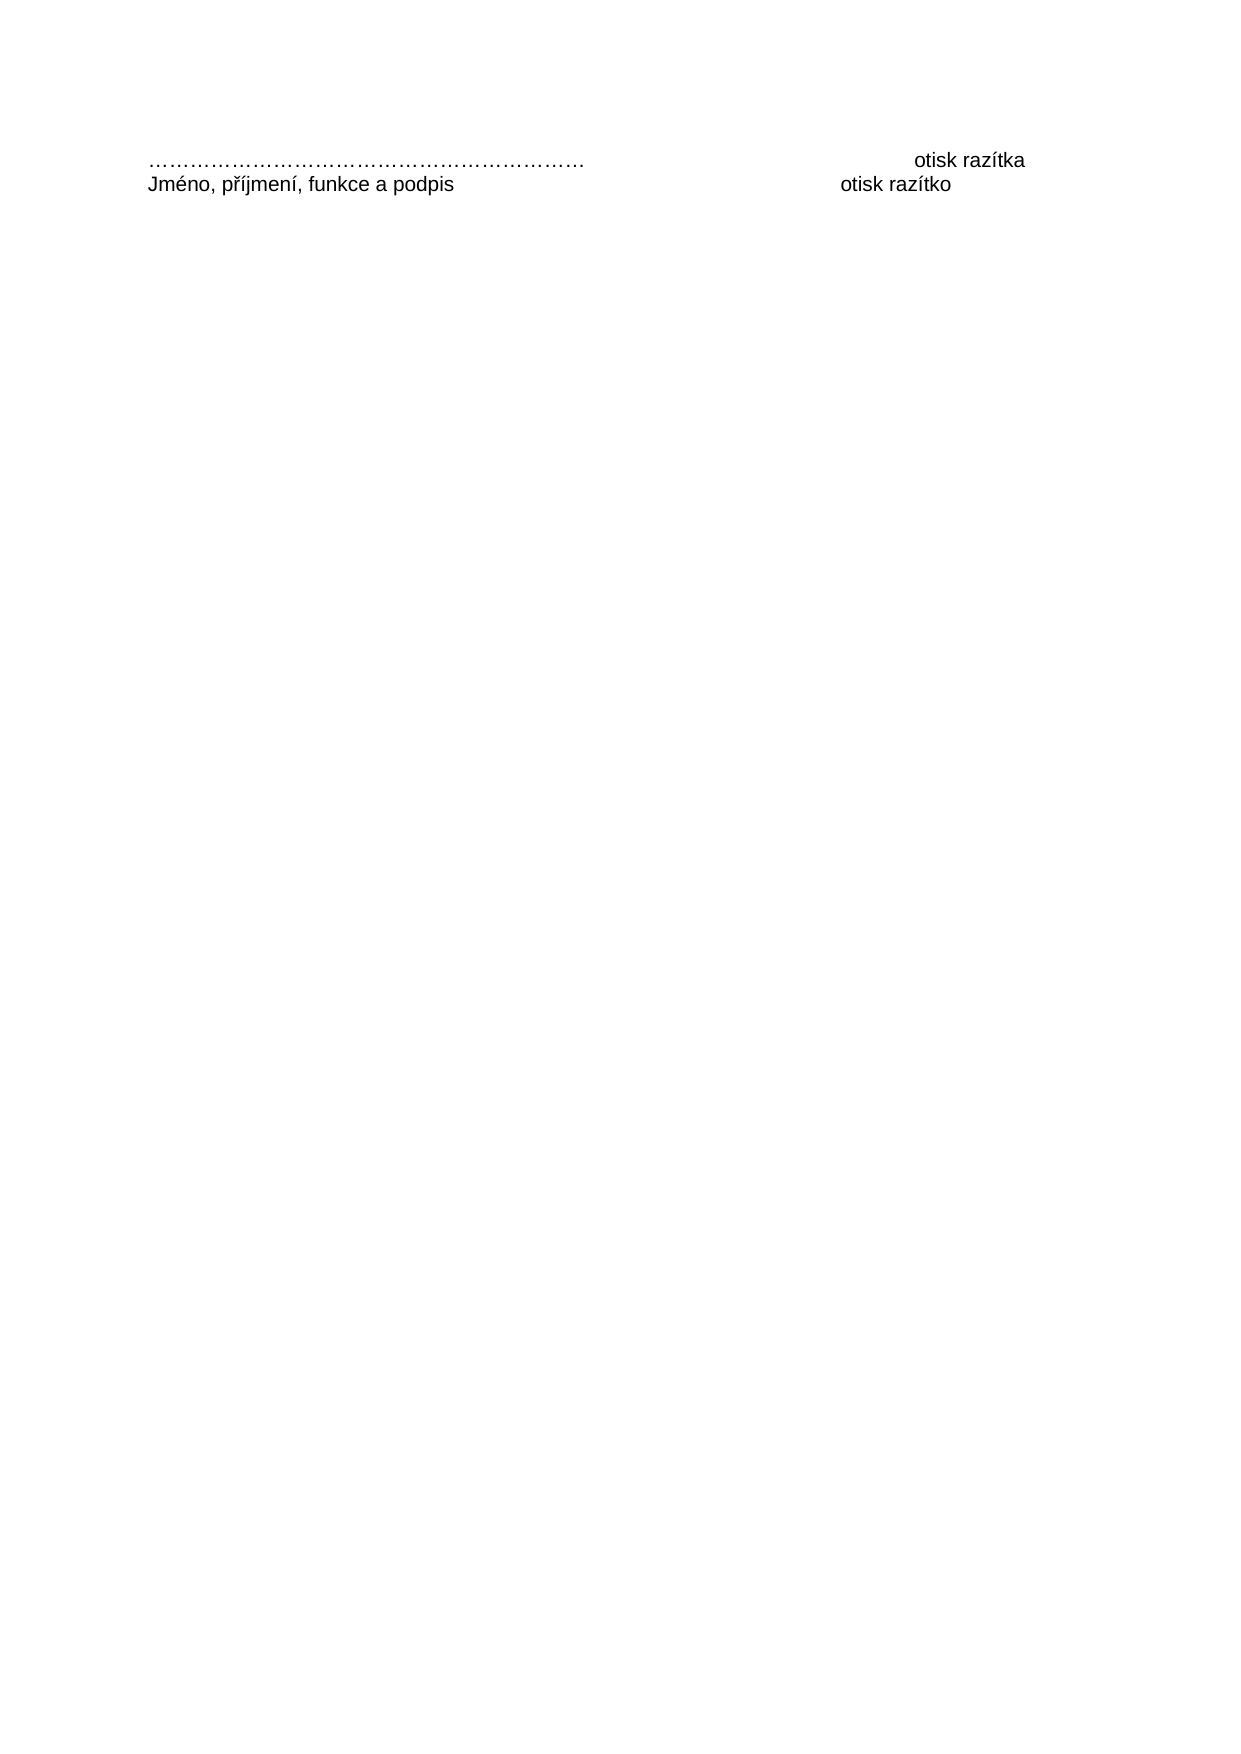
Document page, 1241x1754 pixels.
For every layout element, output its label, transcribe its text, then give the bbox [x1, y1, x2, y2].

text ……………………………………………………… otisk razítka [148, 148, 1093, 172]
text Jméno, příjmení, funkce a podpis otisk razítko [148, 172, 1093, 196]
